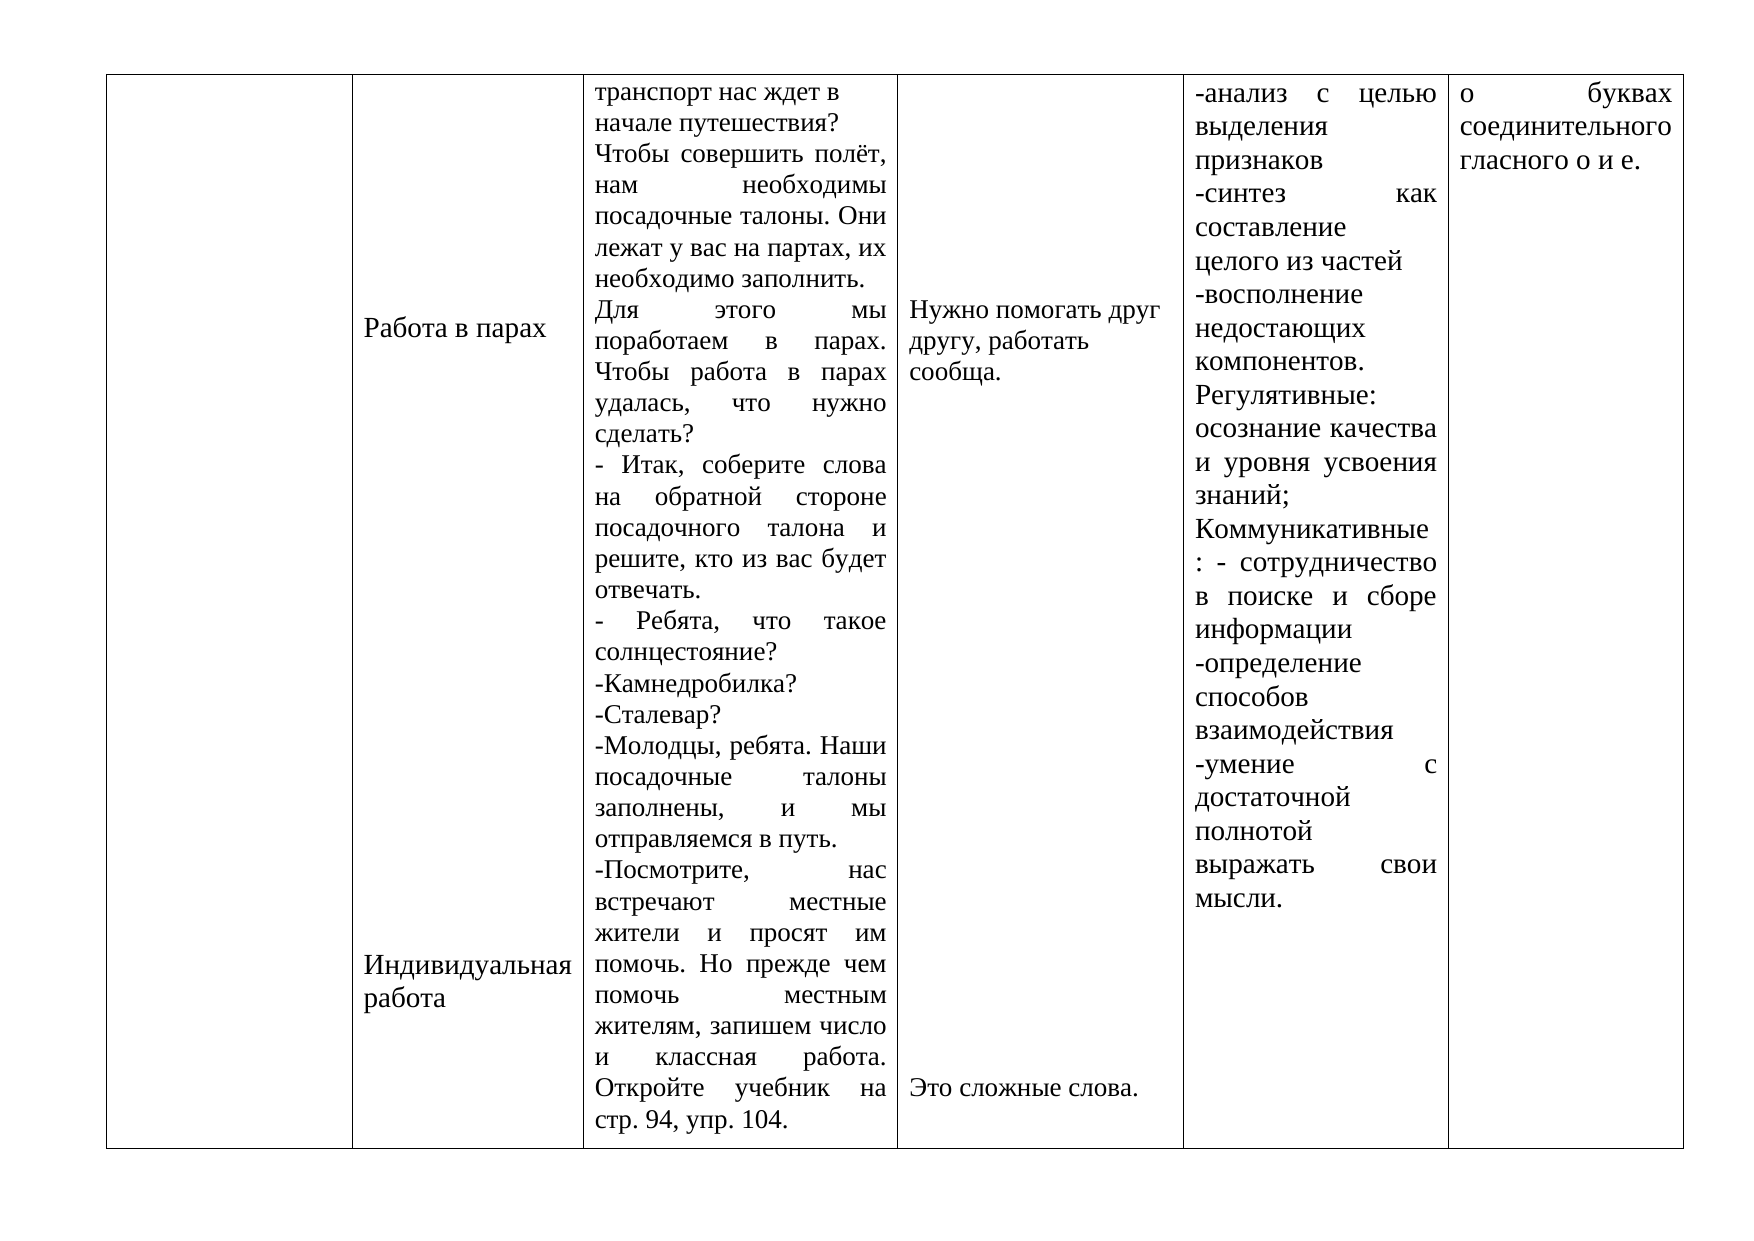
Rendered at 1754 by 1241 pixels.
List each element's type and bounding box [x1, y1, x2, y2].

table_cell [107, 75, 352, 1148]
table_cell [584, 75, 897, 1148]
table_cell [1184, 75, 1448, 1148]
table_cell [1449, 75, 1683, 1148]
table_cell [898, 75, 1183, 1148]
table_cell [353, 75, 583, 1148]
